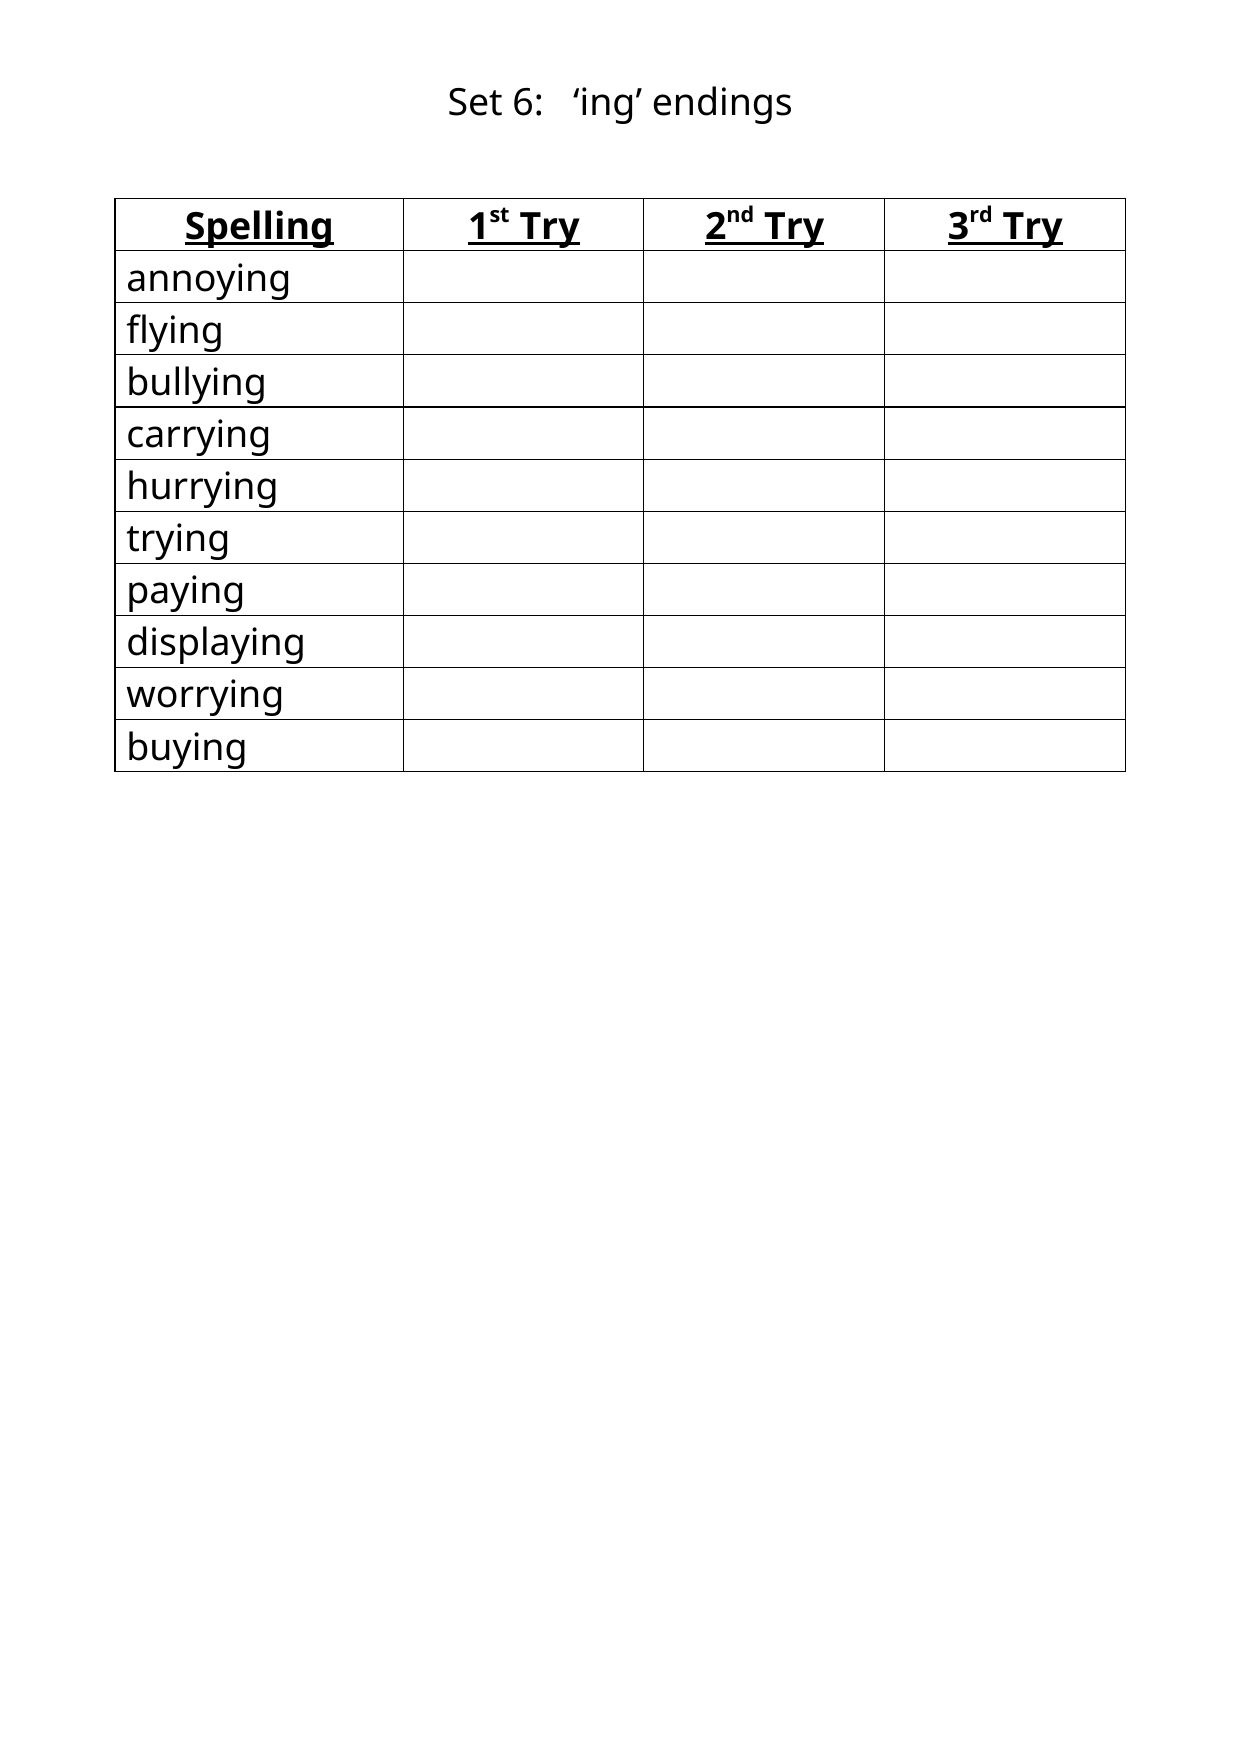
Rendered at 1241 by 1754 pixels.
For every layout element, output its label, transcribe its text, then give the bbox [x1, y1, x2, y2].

table_cell carrying [116, 408, 403, 458]
table_cell [644, 616, 884, 667]
table_cell annoying [116, 251, 403, 302]
table_cell [644, 355, 884, 406]
table_cell [644, 408, 884, 458]
table_cell [404, 355, 643, 406]
table_cell [404, 512, 643, 563]
table_cell [885, 408, 1125, 458]
table_cell [644, 720, 884, 771]
table_cell [885, 668, 1125, 719]
table_cell [885, 512, 1125, 563]
table_cell displaying [116, 616, 403, 667]
table_cell [885, 564, 1125, 615]
table_cell bullying [116, 355, 403, 406]
table_cell [404, 408, 643, 458]
table_cell [885, 251, 1125, 302]
table_cell [644, 512, 884, 563]
table_cell [644, 668, 884, 719]
text Set 6: ‘ing’ endings [75, 75, 1165, 126]
table_cell [404, 564, 643, 615]
table_header 3rd Try [885, 199, 1125, 250]
table_cell [404, 668, 643, 719]
table_header 2nd Try [644, 199, 884, 250]
table_header Spelling [116, 199, 403, 250]
table_cell worrying [116, 668, 403, 719]
table_header 1st Try [404, 199, 643, 250]
table_cell [644, 460, 884, 511]
table_cell [885, 616, 1125, 667]
table_cell [885, 720, 1125, 771]
table_cell trying [116, 512, 403, 563]
table_cell flying [116, 303, 403, 354]
table_cell buying [116, 720, 403, 771]
table_cell [644, 303, 884, 354]
table_cell paying [116, 564, 403, 615]
table_cell [885, 303, 1125, 354]
table_cell [404, 460, 643, 511]
table_cell [404, 720, 643, 771]
table_cell [404, 303, 643, 354]
table_cell [644, 564, 884, 615]
table_cell [644, 251, 884, 302]
table_cell hurrying [116, 460, 403, 511]
table_cell [885, 355, 1125, 406]
table_cell [404, 251, 643, 302]
table_cell [404, 616, 643, 667]
table_cell [885, 460, 1125, 511]
